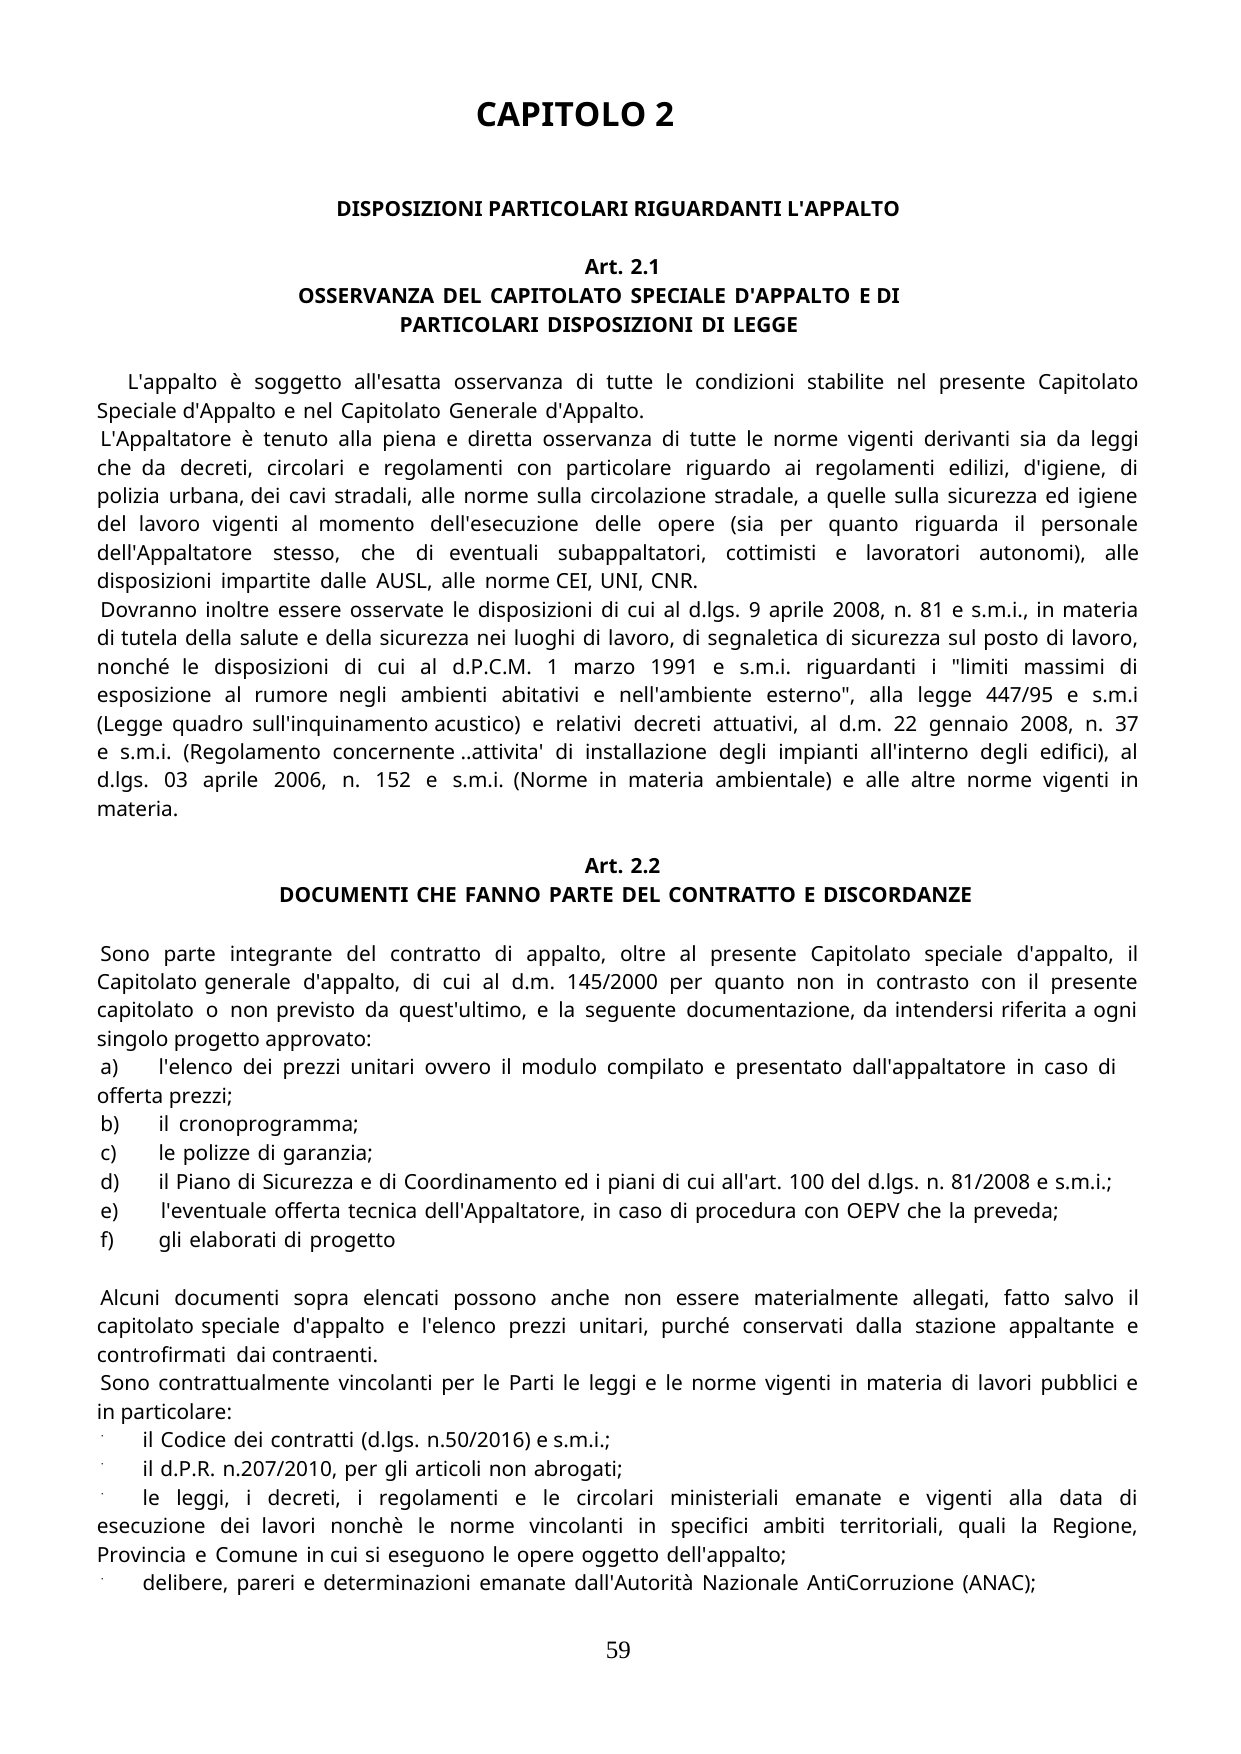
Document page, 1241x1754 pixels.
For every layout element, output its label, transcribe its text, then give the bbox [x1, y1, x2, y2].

text L'appalto è soggetto all'esatta osservanza di tutte le condizioni stabilite nel presente Capitolato Speciale d'Appalto e nel Capitolato Generale d'Appalto. [97, 367, 1138, 424]
subtitle Art. 2.1 [396, 252, 660, 281]
text L'Appaltatore è tenuto alla piena e diretta osservanza di tutte le norme vigenti derivanti sia da leggi che da decreti, circolari e regolamenti con particolare riguardo ai regolamenti edilizi, d'igiene, di polizia urbana, dei cavi stradali, alle norme sulla circolazione stradale, a quelle sulla sicurezza ed igiene del lavoro vigenti al momento dell'esecuzione delle opere (sia per quanto riguarda il personale dell'Appaltatore stesso, che di eventuali subappaltatori, cottimisti e lavoratori autonomi), alle disposizioni impartite dalle AUSL, alle norme CEI, UNI, CNR. [97, 424, 1138, 595]
list il Codice dei contratti (d.lgs. n.50/2016) e s.m.i.; [97, 1425, 1151, 1454]
list le leggi, i decreti, i regolamenti e le circolari ministeriali emanate e vigenti alla data di esecuzione dei lavori nonchè le norme vincolanti in specifici ambiti territoriali, quali la Regione, Provincia e Comune in cui si eseguono le opere oggetto dell'appalto; [97, 1483, 1138, 1568]
list le polizze di garanzia; [97, 1138, 1151, 1167]
text Sono parte integrante del contratto di appalto, oltre al presente Capitolato speciale d'appalto, il Capitolato generale d'appalto, di cui al d.m. 145/2000 per quanto non in contrasto con il presente capitolato o non previsto da quest'ultimo, e la seguente documentazione, da intendersi riferita a ogni singolo progetto approvato: [97, 939, 1138, 1052]
list il Piano di Sicurezza e di Coordinamento ed i piani di cui all'art. 100 del d.lgs. n. 81/2008 e s.m.i.; [97, 1167, 1151, 1196]
text Dovranno inoltre essere osservate le disposizioni di cui al d.lgs. 9 aprile 2008, n. 81 e s.m.i., in materia di tutela della salute e della sicurezza nei luoghi di lavoro, di segnaletica di sicurezza sul posto di lavoro, nonché le disposizioni di cui al d.P.C.M. 1 marzo 1991 e s.m.i. riguardanti i "limiti massimi di esposizione al rumore negli ambienti abitativi e nell'ambiente esterno", alla legge 447/95 e s.m.i (Legge quadro sull'inquinamento acustico) e relativi decreti attuativi, al d.m. 22 gennaio 2008, n. 37 e s.m.i. (Regolamento concernente ..attivita' di installazione degli impianti all'interno degli edifici), al d.lgs. 03 aprile 2006, n. 152 e s.m.i. (Norme in materia ambientale) e alle altre norme vigenti in materia. [97, 595, 1138, 822]
text OSSERVANZA DEL CAPITOLATO SPECIALE D'APPALTO E DI PARTICOLARI DISPOSIZIONI DI LEGGE [277, 281, 920, 338]
subtitle Art. 2.2 [97, 852, 660, 880]
subtitle CAPITOLO 2 [410, 91, 739, 136]
list l'elenco dei prezzi unitari ovvero il modulo compilato e presentato dall'appaltatore in caso di offerta prezzi; [97, 1052, 1139, 1109]
subtitle DISPOSIZIONI PARTICOLARI RIGUARDANTI L'APPALTO [85, 194, 1151, 223]
list l'eventuale offerta tecnica dell'Appaltatore, in caso di procedura con OEPV che la preveda; [97, 1196, 1151, 1224]
list delibere, pareri e determinazioni emanate dall'Autorità Nazionale AntiCorruzione (ANAC); [97, 1568, 1151, 1597]
list il d.P.R. n.207/2010, per gli articoli non abrogati; [97, 1454, 1151, 1482]
text Alcuni documenti sopra elencati possono anche non essere materialmente allegati, fatto salvo il capitolato speciale d'appalto e l'elenco prezzi unitari, purché conservati dalla stazione appaltante e controfirmati dai contraenti. [97, 1283, 1138, 1368]
text DOCUMENTI CHE FANNO PARTE DEL CONTRATTO E DISCORDANZE [97, 881, 1151, 909]
text Sono contrattualmente vincolanti per le Parti le leggi e le norme vigenti in materia di lavori pubblici e in particolare: [97, 1368, 1139, 1425]
list gli elaborati di progetto [97, 1225, 1151, 1253]
list il cronoprogramma; [97, 1109, 1151, 1138]
